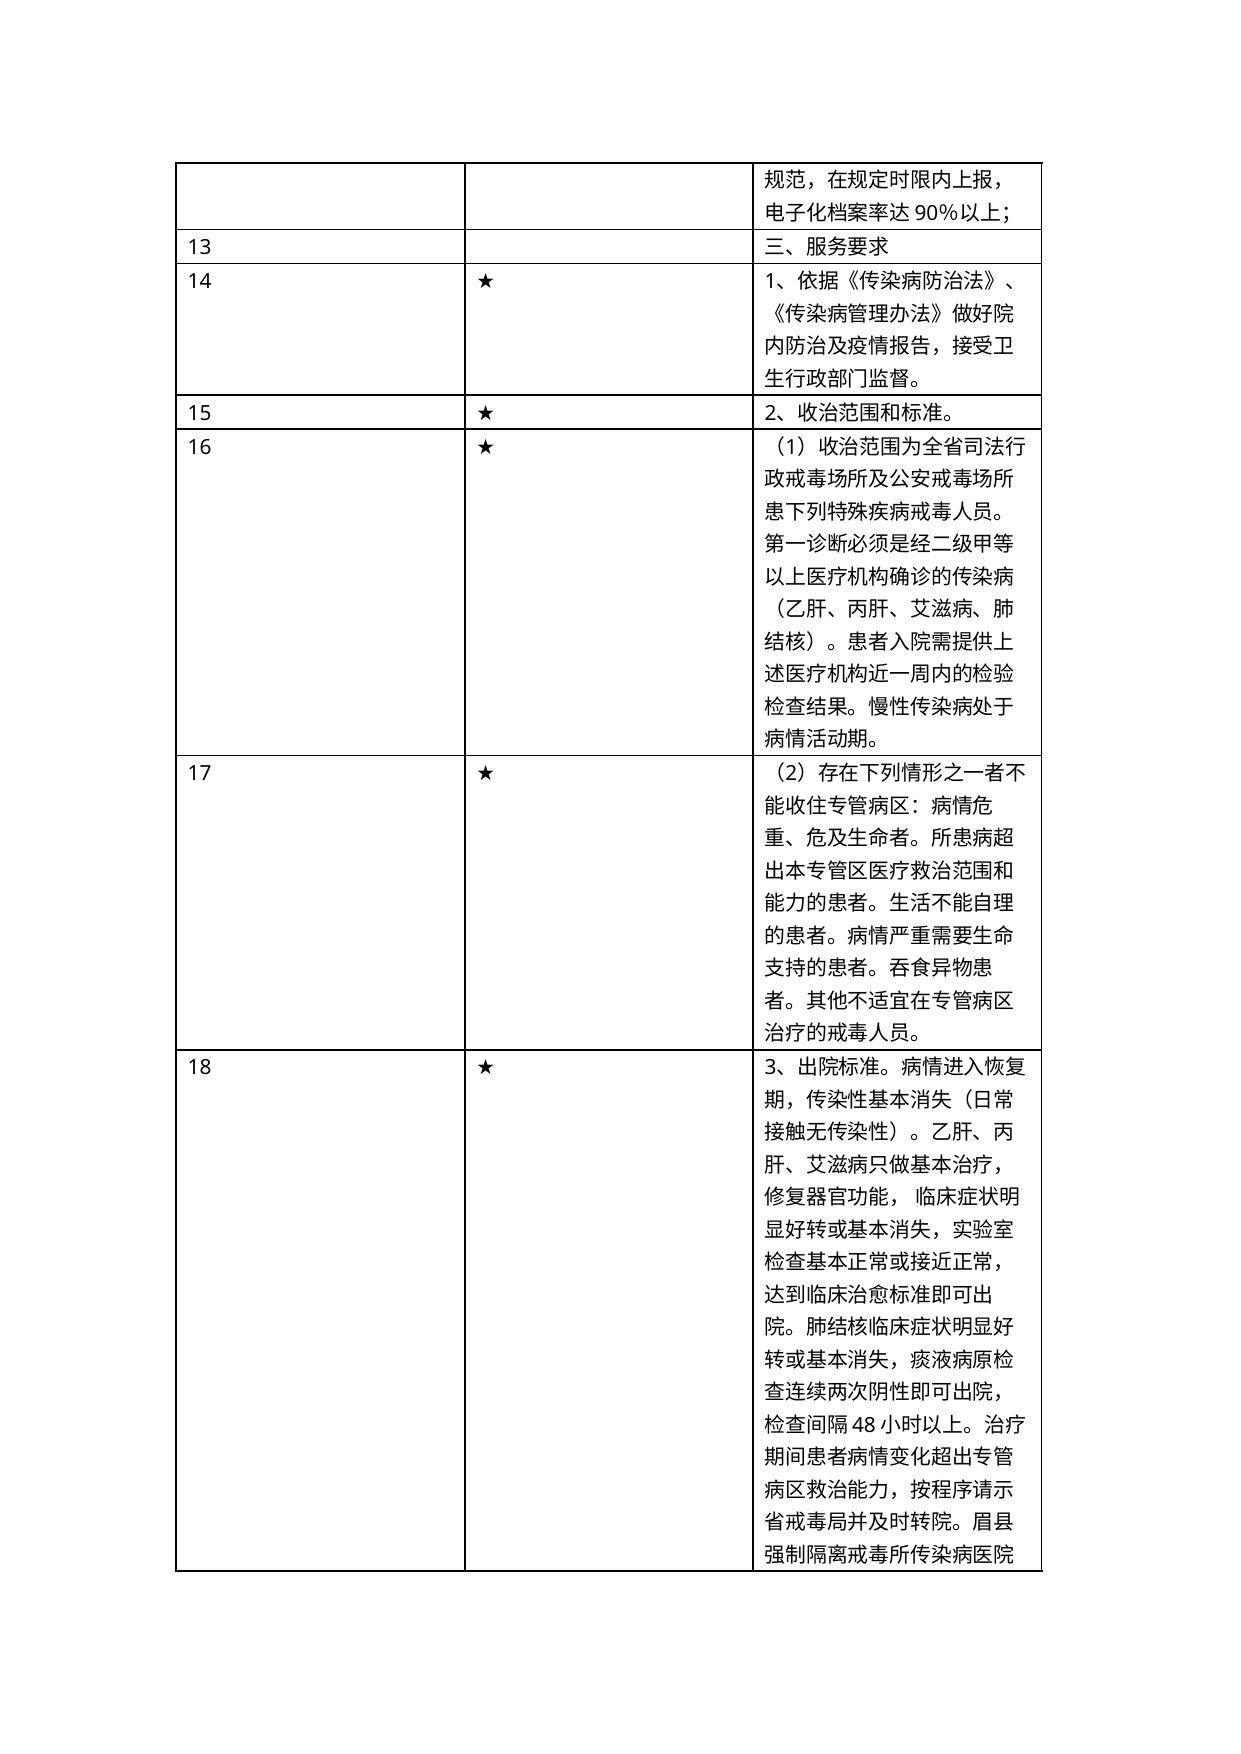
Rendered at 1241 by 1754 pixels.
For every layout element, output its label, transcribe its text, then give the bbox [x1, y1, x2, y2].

table_cell 13 [177, 230, 464, 263]
table_cell 2、收治范围和标准。 [754, 396, 1041, 428]
table_cell 三、服务要求 [754, 230, 1041, 263]
table_cell 14 [177, 264, 464, 394]
table_cell （1）收治范围为全省司法行政戒毒场所及公安戒毒场所患下列特殊疾病戒毒人员。第一诊断必须是经二级甲等以上医疗机构确诊的传染病（乙肝、丙肝、艾滋病、肺结核）。患者入院需提供上述医疗机构近一周内的检验检查结果。慢性传染病处于病情活动期。 [754, 430, 1041, 755]
table_cell 17 [177, 756, 464, 1049]
table_cell ★ [466, 1051, 752, 1570]
table_cell ★ [466, 756, 752, 1049]
table_cell ▲ [466, 164, 752, 228]
table_cell 18 [177, 1051, 464, 1570]
table_cell 12 [177, 164, 464, 228]
table_cell 16 [177, 430, 464, 755]
table_cell ★ [466, 430, 752, 755]
table_cell ★ [466, 396, 752, 428]
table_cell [754, 1051, 1041, 1570]
table_cell 15 [177, 396, 464, 428]
table_cell 1、依据《传染病防治法》、《传染病管理办法》做好院内防治及疫情报告，接受卫生行政部门监督。 [754, 264, 1041, 394]
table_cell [754, 164, 1041, 228]
table_cell [466, 230, 752, 263]
table_cell （2）存在下列情形之一者不能收住专管病区：病情危重、危及生命者。所患病超出本专管区医疗救治范围和能力的患者。生活不能自理的患者。病情严重需要生命支持的患者。吞食异物患者。其他不适宜在专管病区治疗的戒毒人员。 [754, 756, 1041, 1049]
table_cell ★ [466, 264, 752, 394]
